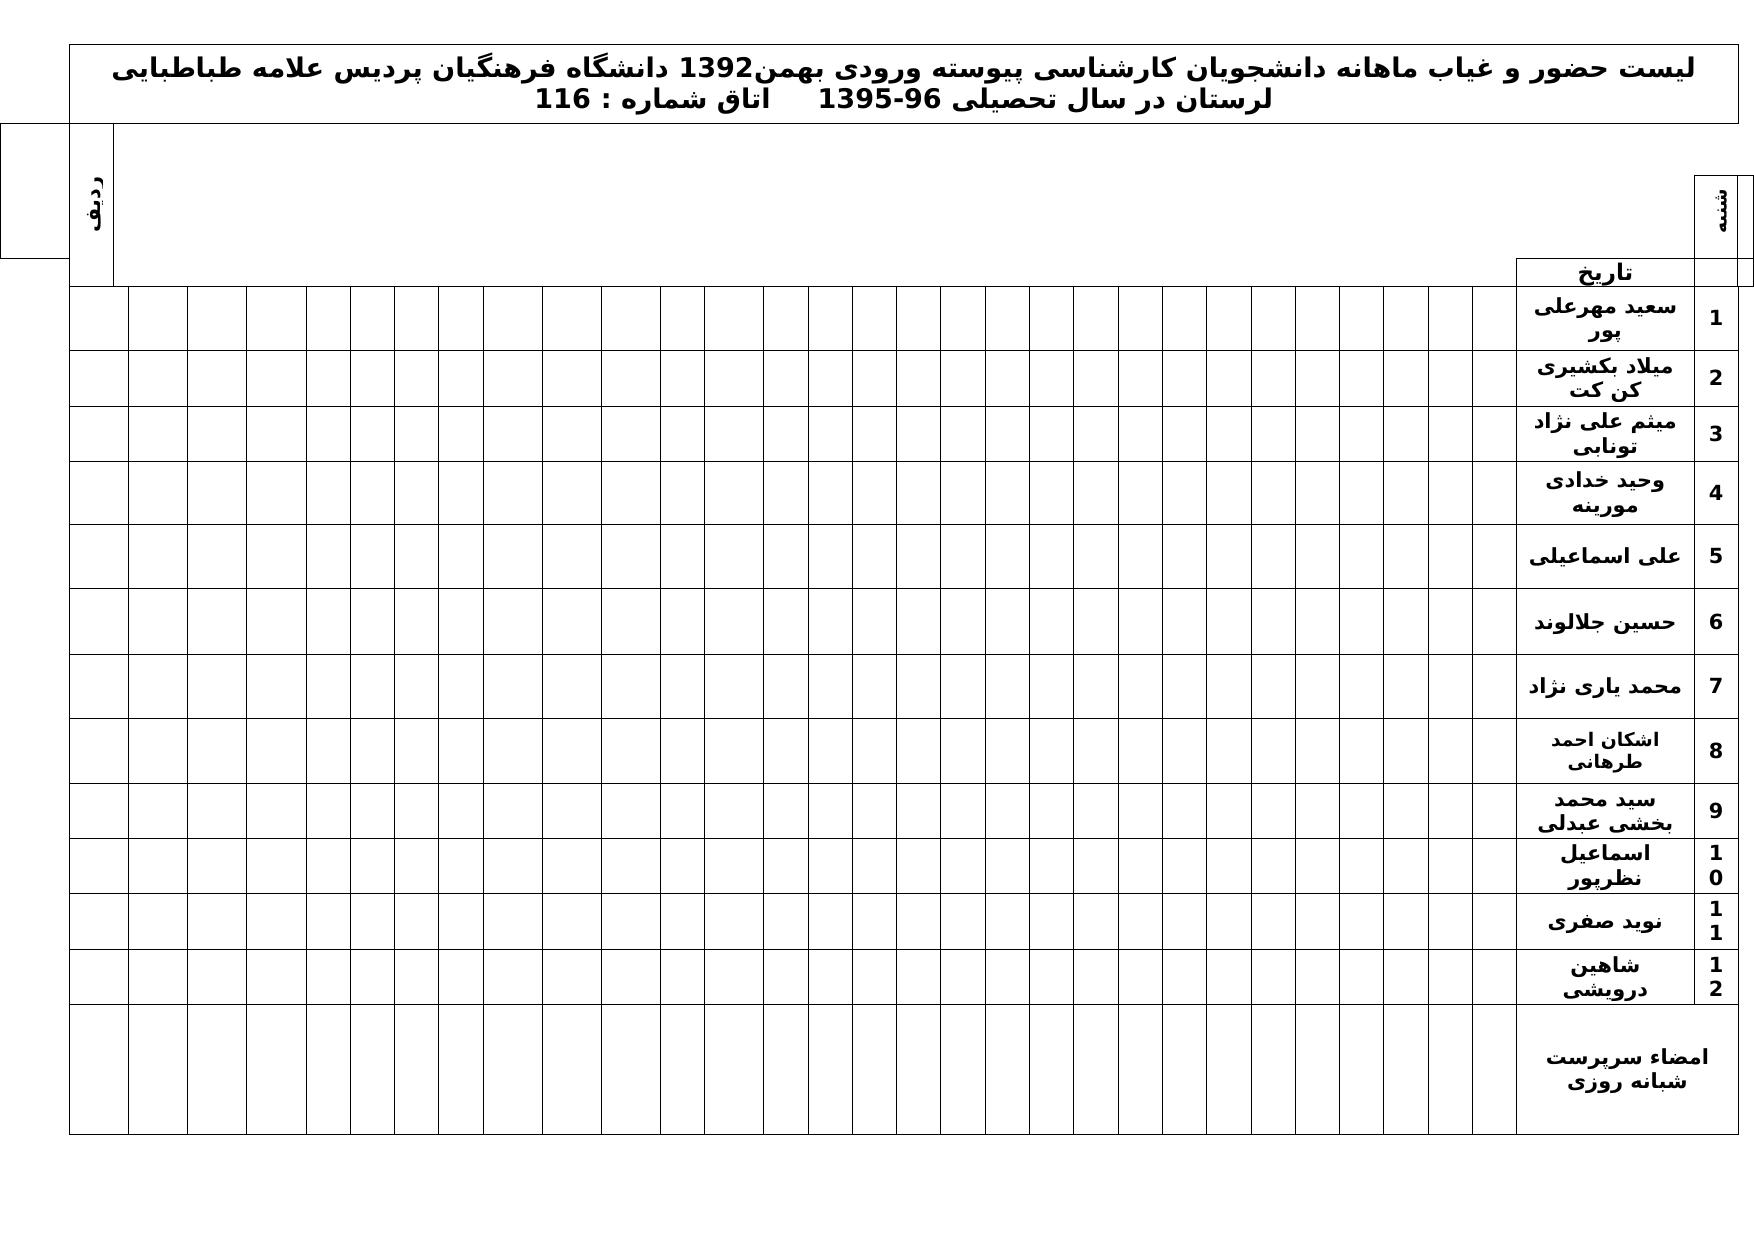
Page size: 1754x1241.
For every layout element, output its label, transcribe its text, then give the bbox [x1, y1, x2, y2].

table_cell [1163, 589, 1206, 654]
table_cell [941, 525, 985, 588]
table_cell اشکان احمد طرهانی [1517, 719, 1694, 783]
table_cell [705, 351, 763, 406]
table_cell [764, 351, 808, 406]
table_cell [188, 655, 246, 718]
table_cell [1340, 894, 1383, 948]
table_cell [307, 839, 350, 893]
table_cell 10 [1695, 839, 1738, 893]
table_cell [188, 784, 246, 838]
table_cell [1340, 287, 1383, 350]
table_cell [764, 784, 808, 838]
table_header لیست حضور و غیاب ماهانه دانشجویان کارشناسی پیوسته ورودی بهمن1392 دانشگاه فرهنگیان پردیس علامه طباطبایی لرستان در سال تحصیلی 96-1395 اتاق شماره : 116 [70, 45, 1738, 122]
table_cell [1473, 287, 1516, 350]
table_cell [395, 525, 438, 588]
table_cell [1074, 784, 1118, 838]
table_cell [1473, 1005, 1516, 1133]
table_cell [70, 351, 128, 406]
table_cell [395, 351, 438, 406]
table_cell [247, 589, 306, 654]
table_cell اسماعیل نظرپور [1517, 839, 1694, 893]
table_cell [247, 719, 306, 783]
table_cell [1207, 287, 1251, 350]
table_cell نوید صفری [1517, 894, 1694, 948]
table_cell [247, 950, 306, 1004]
table_cell [986, 894, 1029, 948]
table_cell [661, 351, 704, 406]
table_cell میلاد بکشیری کن کت [1517, 351, 1694, 406]
table_cell [602, 1005, 660, 1133]
table_cell [307, 589, 350, 654]
table_cell [1074, 1005, 1118, 1133]
table_cell [129, 719, 187, 783]
table_cell [351, 407, 394, 461]
table_cell [941, 950, 985, 1004]
table_cell [129, 287, 187, 350]
table_cell [853, 525, 896, 588]
table_cell [941, 655, 985, 718]
table_cell [1163, 719, 1206, 783]
table_cell [941, 1005, 985, 1133]
table_cell [70, 589, 128, 654]
table_cell شنبه [1695, 176, 1737, 258]
table_cell [70, 655, 128, 718]
table_cell [129, 525, 187, 588]
table_cell [602, 655, 660, 718]
table_cell [351, 950, 394, 1004]
table_cell [351, 351, 394, 406]
table_cell [395, 950, 438, 1004]
table_cell [543, 1005, 601, 1133]
table_cell [247, 839, 306, 893]
table_cell [853, 462, 896, 524]
table_cell [1340, 655, 1383, 718]
table_cell 3 [1695, 407, 1738, 461]
table_cell [1207, 351, 1251, 406]
table_cell [1030, 655, 1073, 718]
table_cell [439, 719, 483, 783]
table_cell [602, 407, 660, 461]
table_cell [661, 407, 704, 461]
table_cell [543, 589, 601, 654]
table_cell [986, 784, 1029, 838]
table_cell [986, 655, 1029, 718]
table_cell [1119, 839, 1162, 893]
table_cell [70, 407, 128, 461]
table_cell [809, 784, 852, 838]
table_cell [941, 462, 985, 524]
table_cell [1473, 655, 1516, 718]
table_cell [543, 407, 601, 461]
table_cell [484, 655, 542, 718]
table_cell 8 [1695, 719, 1738, 783]
table_cell [307, 407, 350, 461]
table_cell [188, 407, 246, 461]
table_cell [395, 462, 438, 524]
table_cell [1384, 462, 1428, 524]
table_cell [307, 950, 350, 1004]
table_cell محمد یاری نژاد [1517, 655, 1694, 718]
table_cell [661, 894, 704, 948]
table_cell [1429, 589, 1472, 654]
table_cell [1340, 525, 1383, 588]
table_cell [1296, 719, 1339, 783]
table_cell [395, 287, 438, 350]
table_cell [1163, 407, 1206, 461]
table_cell [70, 839, 128, 893]
table_cell [70, 950, 128, 1004]
table_cell [661, 719, 704, 783]
table_cell [602, 462, 660, 524]
table_cell [543, 719, 601, 783]
table_cell [1119, 589, 1162, 654]
table_cell [1207, 950, 1251, 1004]
table_cell [986, 950, 1029, 1004]
table_cell [809, 589, 852, 654]
table_cell [897, 894, 940, 948]
table_cell [1429, 719, 1472, 783]
table_cell [1296, 894, 1339, 948]
table_cell [1163, 950, 1206, 1004]
table_cell [705, 589, 763, 654]
table_cell [661, 462, 704, 524]
table_cell [543, 839, 601, 893]
table_cell [351, 287, 394, 350]
table_cell [1384, 589, 1428, 654]
table_cell [661, 839, 704, 893]
table_cell [1074, 525, 1118, 588]
table_cell [1207, 525, 1251, 588]
table_cell [1119, 655, 1162, 718]
table_cell [1074, 719, 1118, 783]
table_cell [1429, 351, 1472, 406]
table_cell [439, 655, 483, 718]
table_cell [853, 839, 896, 893]
table_cell [941, 351, 985, 406]
table_cell [764, 655, 808, 718]
table_cell [897, 719, 940, 783]
table_cell [809, 1005, 852, 1133]
table_cell [1296, 351, 1339, 406]
table_cell [1340, 351, 1383, 406]
table_cell [1429, 839, 1472, 893]
table_cell [1473, 950, 1516, 1004]
table_cell [661, 655, 704, 718]
table_cell [661, 784, 704, 838]
table_cell [307, 287, 350, 350]
table_cell [188, 351, 246, 406]
table_cell [1473, 784, 1516, 838]
table_cell [439, 1005, 483, 1133]
table_cell [129, 839, 187, 893]
table_cell [661, 1005, 704, 1133]
table_cell [1340, 589, 1383, 654]
table_cell [853, 894, 896, 948]
table_cell [1030, 839, 1073, 893]
table_cell [543, 950, 601, 1004]
table_cell [764, 950, 808, 1004]
table_cell [1252, 287, 1295, 350]
table_cell [1384, 839, 1428, 893]
table_cell [1030, 351, 1073, 406]
table_cell [484, 1005, 542, 1133]
table_cell [1473, 525, 1516, 588]
table_cell [1074, 589, 1118, 654]
table_cell [764, 525, 808, 588]
table_cell [1119, 894, 1162, 948]
table_cell [986, 407, 1029, 461]
table_cell [1473, 462, 1516, 524]
table_cell [764, 719, 808, 783]
table_cell [395, 589, 438, 654]
table_cell وحید خدادی مورینه [1517, 462, 1694, 524]
table_cell [1384, 351, 1428, 406]
table_cell [705, 525, 763, 588]
table_cell [188, 1005, 246, 1133]
table_cell [70, 1005, 128, 1133]
table_cell [1384, 407, 1428, 461]
table_cell [1163, 839, 1206, 893]
table_cell [247, 655, 306, 718]
table_cell [1252, 351, 1295, 406]
table_cell [941, 589, 985, 654]
table_cell [70, 719, 128, 783]
table_cell [1163, 894, 1206, 948]
table_cell تاریخ [1517, 259, 1694, 286]
table_cell [1030, 894, 1073, 948]
table_cell [543, 462, 601, 524]
table_cell [351, 589, 394, 654]
table_cell [395, 719, 438, 783]
table_cell [705, 655, 763, 718]
table_cell [484, 839, 542, 893]
table_cell [897, 407, 940, 461]
table_cell [1473, 719, 1516, 783]
table_cell [129, 351, 187, 406]
table_cell [941, 407, 985, 461]
table_cell [351, 1005, 394, 1133]
table_cell [351, 784, 394, 838]
table_cell [188, 287, 246, 350]
table_cell [1074, 462, 1118, 524]
table_cell [1384, 525, 1428, 588]
table_cell 5 [1695, 525, 1738, 588]
table_cell [484, 784, 542, 838]
table_cell [543, 784, 601, 838]
table_cell [395, 784, 438, 838]
table_cell [1340, 719, 1383, 783]
table_cell [941, 719, 985, 783]
table_cell [129, 655, 187, 718]
table_cell [897, 589, 940, 654]
table_cell [602, 525, 660, 588]
table_cell [1030, 462, 1073, 524]
table_cell [1296, 655, 1339, 718]
table_cell 9 [1695, 784, 1738, 838]
table_cell [1119, 287, 1162, 350]
table_cell [1384, 1005, 1428, 1133]
table_cell [853, 719, 896, 783]
table_cell [1207, 407, 1251, 461]
table_cell [1252, 589, 1295, 654]
table_cell [1207, 894, 1251, 948]
table_cell [1030, 407, 1073, 461]
table_cell [853, 287, 896, 350]
table_cell [1340, 407, 1383, 461]
table_cell [853, 655, 896, 718]
table_cell [764, 287, 808, 350]
table_cell [809, 894, 852, 948]
table_cell 11 [1695, 894, 1738, 948]
table_cell ردیف [70, 124, 113, 286]
table_cell [1429, 1005, 1472, 1133]
table_cell [602, 784, 660, 838]
table_cell [484, 351, 542, 406]
table_cell [897, 287, 940, 350]
table_cell [247, 287, 306, 350]
table_cell [1074, 287, 1118, 350]
table_cell [1207, 1005, 1251, 1133]
table_cell [1119, 525, 1162, 588]
table_cell [764, 839, 808, 893]
table_cell [705, 462, 763, 524]
table_cell [439, 839, 483, 893]
table_cell [247, 351, 306, 406]
table_cell [941, 839, 985, 893]
table_cell [70, 462, 128, 524]
table_cell [809, 655, 852, 718]
table_cell [351, 839, 394, 893]
table_cell [1473, 351, 1516, 406]
table_cell [484, 950, 542, 1004]
table_cell [1074, 351, 1118, 406]
table_cell [129, 462, 187, 524]
table_cell [395, 407, 438, 461]
table_cell [1163, 655, 1206, 718]
table_cell [1429, 462, 1472, 524]
table_cell 12 [1695, 950, 1738, 1004]
table_cell [247, 784, 306, 838]
table_cell [1473, 894, 1516, 948]
table_cell [1695, 259, 1737, 286]
table_cell [986, 719, 1029, 783]
table_cell [351, 894, 394, 948]
table_cell [1163, 525, 1206, 588]
table_cell [661, 950, 704, 1004]
table_cell 4 [1695, 462, 1738, 524]
table_cell [705, 719, 763, 783]
table_cell [1296, 589, 1339, 654]
table_cell [129, 589, 187, 654]
table_cell [307, 1005, 350, 1133]
table_cell علی اسماعیلی [1517, 525, 1694, 588]
table_cell 1 [1695, 287, 1738, 350]
table_cell 2 [1695, 351, 1738, 406]
table_cell [941, 894, 985, 948]
table_cell شاهین درویشی [1517, 950, 1694, 1004]
table_cell [1429, 655, 1472, 718]
table_cell [543, 525, 601, 588]
table_cell [1296, 1005, 1339, 1133]
table_cell [129, 784, 187, 838]
table_cell [351, 719, 394, 783]
table_cell [809, 950, 852, 1004]
table_cell [1207, 655, 1251, 718]
table_cell [897, 950, 940, 1004]
table_cell [1074, 655, 1118, 718]
table_cell [543, 351, 601, 406]
table_cell [439, 462, 483, 524]
table_cell [1207, 839, 1251, 893]
table_cell [1030, 784, 1073, 838]
table_cell [602, 894, 660, 948]
table_cell [188, 462, 246, 524]
table_cell [897, 784, 940, 838]
table_cell [1163, 1005, 1206, 1133]
table_cell [853, 589, 896, 654]
table_cell [484, 719, 542, 783]
table_cell [1030, 287, 1073, 350]
table_cell [1429, 287, 1472, 350]
table_cell [1252, 719, 1295, 783]
table_cell [543, 287, 601, 350]
table_cell [661, 589, 704, 654]
table_cell [1119, 462, 1162, 524]
table_cell [1384, 950, 1428, 1004]
table_cell [1252, 525, 1295, 588]
table_cell [1340, 462, 1383, 524]
table_cell [764, 894, 808, 948]
table_cell [1119, 719, 1162, 783]
table_cell [1252, 655, 1295, 718]
table_cell [941, 287, 985, 350]
table_cell [602, 287, 660, 350]
table_cell [602, 719, 660, 783]
table_cell [809, 719, 852, 783]
table_cell 7 [1695, 655, 1738, 718]
table_cell سید محمد بخشی عبدلی [1517, 784, 1694, 838]
table_cell [1296, 462, 1339, 524]
table_cell [1119, 351, 1162, 406]
table_cell [439, 589, 483, 654]
table_cell [307, 719, 350, 783]
table_cell [395, 839, 438, 893]
table_cell [1296, 784, 1339, 838]
table_cell [351, 462, 394, 524]
table_cell [1340, 784, 1383, 838]
table_cell [307, 655, 350, 718]
table_cell [129, 1005, 187, 1133]
table_cell [764, 589, 808, 654]
table_cell [439, 950, 483, 1004]
table_cell [307, 525, 350, 588]
table_cell [705, 1005, 763, 1133]
table_cell [1207, 462, 1251, 524]
table_cell [1119, 407, 1162, 461]
table_cell [1030, 950, 1073, 1004]
table_cell [1030, 1005, 1073, 1133]
table_cell [1207, 784, 1251, 838]
table_cell [853, 784, 896, 838]
table_cell [188, 589, 246, 654]
table_cell [247, 525, 306, 588]
table_cell [705, 839, 763, 893]
table_cell [1074, 894, 1118, 948]
table_cell [853, 1005, 896, 1133]
table_cell [1252, 839, 1295, 893]
table_cell [705, 407, 763, 461]
table_cell [439, 407, 483, 461]
table_cell [351, 655, 394, 718]
table_cell [484, 894, 542, 948]
table_cell امضاء سرپرست شبانه روزی [1517, 1005, 1738, 1133]
table_cell [543, 894, 601, 948]
table_cell [439, 784, 483, 838]
table_cell [1074, 950, 1118, 1004]
table_cell [439, 525, 483, 588]
table_cell [897, 655, 940, 718]
table_cell [543, 655, 601, 718]
table_cell میثم علی نژاد تونابی [1517, 407, 1694, 461]
table_cell [1296, 287, 1339, 350]
table_cell [1340, 839, 1383, 893]
table_cell [484, 407, 542, 461]
table_cell [307, 894, 350, 948]
table_cell [1296, 407, 1339, 461]
table_cell سعید مهرعلی پور [1517, 287, 1694, 350]
table_cell [70, 784, 128, 838]
table_cell [661, 525, 704, 588]
table_cell [307, 784, 350, 838]
table_cell [809, 287, 852, 350]
table_cell [1429, 950, 1472, 1004]
table_cell [1163, 287, 1206, 350]
table_cell [129, 894, 187, 948]
table_cell [853, 950, 896, 1004]
table_cell [764, 462, 808, 524]
table_cell [1296, 525, 1339, 588]
table_cell [809, 351, 852, 406]
table_cell [247, 894, 306, 948]
table_cell [1384, 894, 1428, 948]
table_cell [705, 784, 763, 838]
table_cell [1030, 719, 1073, 783]
table_cell [439, 351, 483, 406]
table_cell [602, 589, 660, 654]
table_cell [1340, 1005, 1383, 1133]
table_cell [188, 894, 246, 948]
table_cell [484, 525, 542, 588]
table_cell [247, 407, 306, 461]
table_cell [247, 1005, 306, 1133]
table_cell [1384, 287, 1428, 350]
table_cell [602, 351, 660, 406]
table_cell [1163, 351, 1206, 406]
table_cell [129, 950, 187, 1004]
table_cell [307, 462, 350, 524]
table_cell [1030, 525, 1073, 588]
table_cell [395, 1005, 438, 1133]
table_cell [764, 1005, 808, 1133]
table_cell [809, 839, 852, 893]
table_cell [188, 950, 246, 1004]
table_cell [1163, 462, 1206, 524]
table_cell [602, 950, 660, 1004]
table_cell [941, 784, 985, 838]
table_cell [188, 839, 246, 893]
table_cell [705, 894, 763, 948]
table_cell [1340, 950, 1383, 1004]
table_cell [809, 525, 852, 588]
table_cell 6 [1695, 589, 1738, 654]
table_cell [307, 351, 350, 406]
table_cell [602, 839, 660, 893]
table_cell حسین جلالوند [1517, 589, 1694, 654]
table_cell [705, 950, 763, 1004]
table_cell [1296, 950, 1339, 1004]
table_cell [70, 894, 128, 948]
table_cell [1074, 839, 1118, 893]
table_cell [986, 462, 1029, 524]
table_cell [897, 839, 940, 893]
table_cell [986, 287, 1029, 350]
table_cell [986, 525, 1029, 588]
table_cell [395, 655, 438, 718]
table_cell [1384, 655, 1428, 718]
table_cell [809, 407, 852, 461]
table_cell [986, 351, 1029, 406]
table_cell [70, 525, 128, 588]
table_cell [1163, 784, 1206, 838]
table_cell [705, 287, 763, 350]
table_cell [1207, 589, 1251, 654]
table_cell [986, 1005, 1029, 1133]
table_cell [70, 287, 128, 350]
table_cell [1252, 894, 1295, 948]
table_cell [439, 894, 483, 948]
table_cell [484, 287, 542, 350]
table_cell [1252, 407, 1295, 461]
table_cell [395, 894, 438, 948]
table_cell [188, 719, 246, 783]
table_cell [1384, 719, 1428, 783]
table_cell [1473, 839, 1516, 893]
table_cell [1119, 1005, 1162, 1133]
table_cell [1119, 950, 1162, 1004]
table_cell [1429, 525, 1472, 588]
table_cell [1030, 589, 1073, 654]
table_cell [1207, 719, 1251, 783]
table_cell [188, 525, 246, 588]
table_cell [439, 287, 483, 350]
table_cell [247, 462, 306, 524]
table_cell [1074, 407, 1118, 461]
table_cell [1252, 950, 1295, 1004]
table_cell [1296, 839, 1339, 893]
table_cell [1473, 589, 1516, 654]
table_cell [1384, 784, 1428, 838]
table_cell [661, 287, 704, 350]
table_cell [764, 407, 808, 461]
table_cell [1473, 407, 1516, 461]
table_cell [986, 839, 1029, 893]
table_cell [484, 462, 542, 524]
table_cell [897, 525, 940, 588]
table_cell [351, 525, 394, 588]
table_cell [1429, 894, 1472, 948]
table_cell [897, 462, 940, 524]
table_cell [853, 407, 896, 461]
table_cell [484, 589, 542, 654]
table_cell [1252, 1005, 1295, 1133]
table_cell [809, 462, 852, 524]
table_cell [986, 589, 1029, 654]
table_cell [1252, 462, 1295, 524]
table_cell [897, 1005, 940, 1133]
table_cell [853, 351, 896, 406]
table_cell [897, 351, 940, 406]
table_cell [1429, 407, 1472, 461]
table_cell [129, 407, 187, 461]
table_cell [1119, 784, 1162, 838]
table_cell [1252, 784, 1295, 838]
table_cell [1429, 784, 1472, 838]
